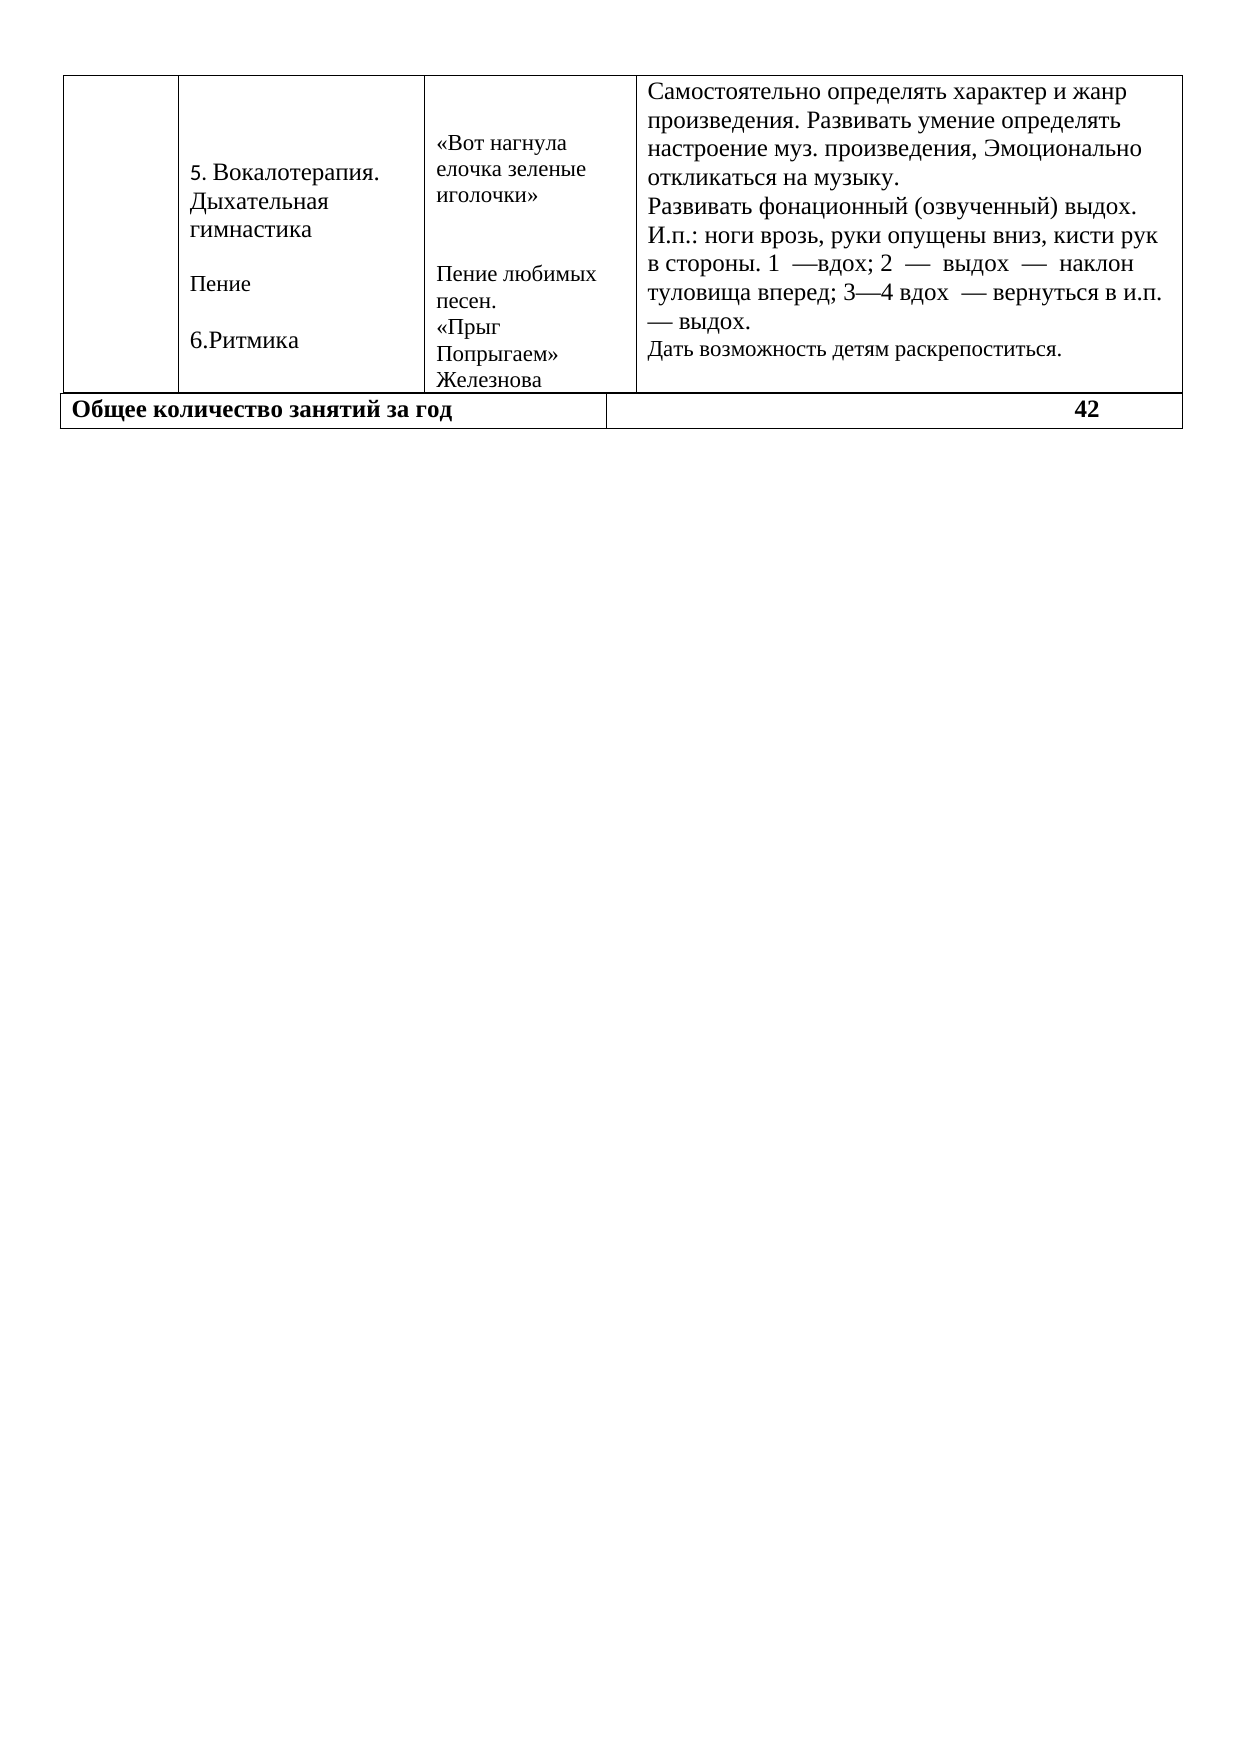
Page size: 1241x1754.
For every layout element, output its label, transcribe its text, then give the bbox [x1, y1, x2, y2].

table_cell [637, 76, 1182, 392]
table_header Общее количество занятий за год [61, 394, 606, 428]
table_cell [179, 76, 424, 392]
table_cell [425, 76, 636, 392]
table_cell 6 [64, 76, 178, 392]
table_header 42 [607, 394, 1182, 428]
